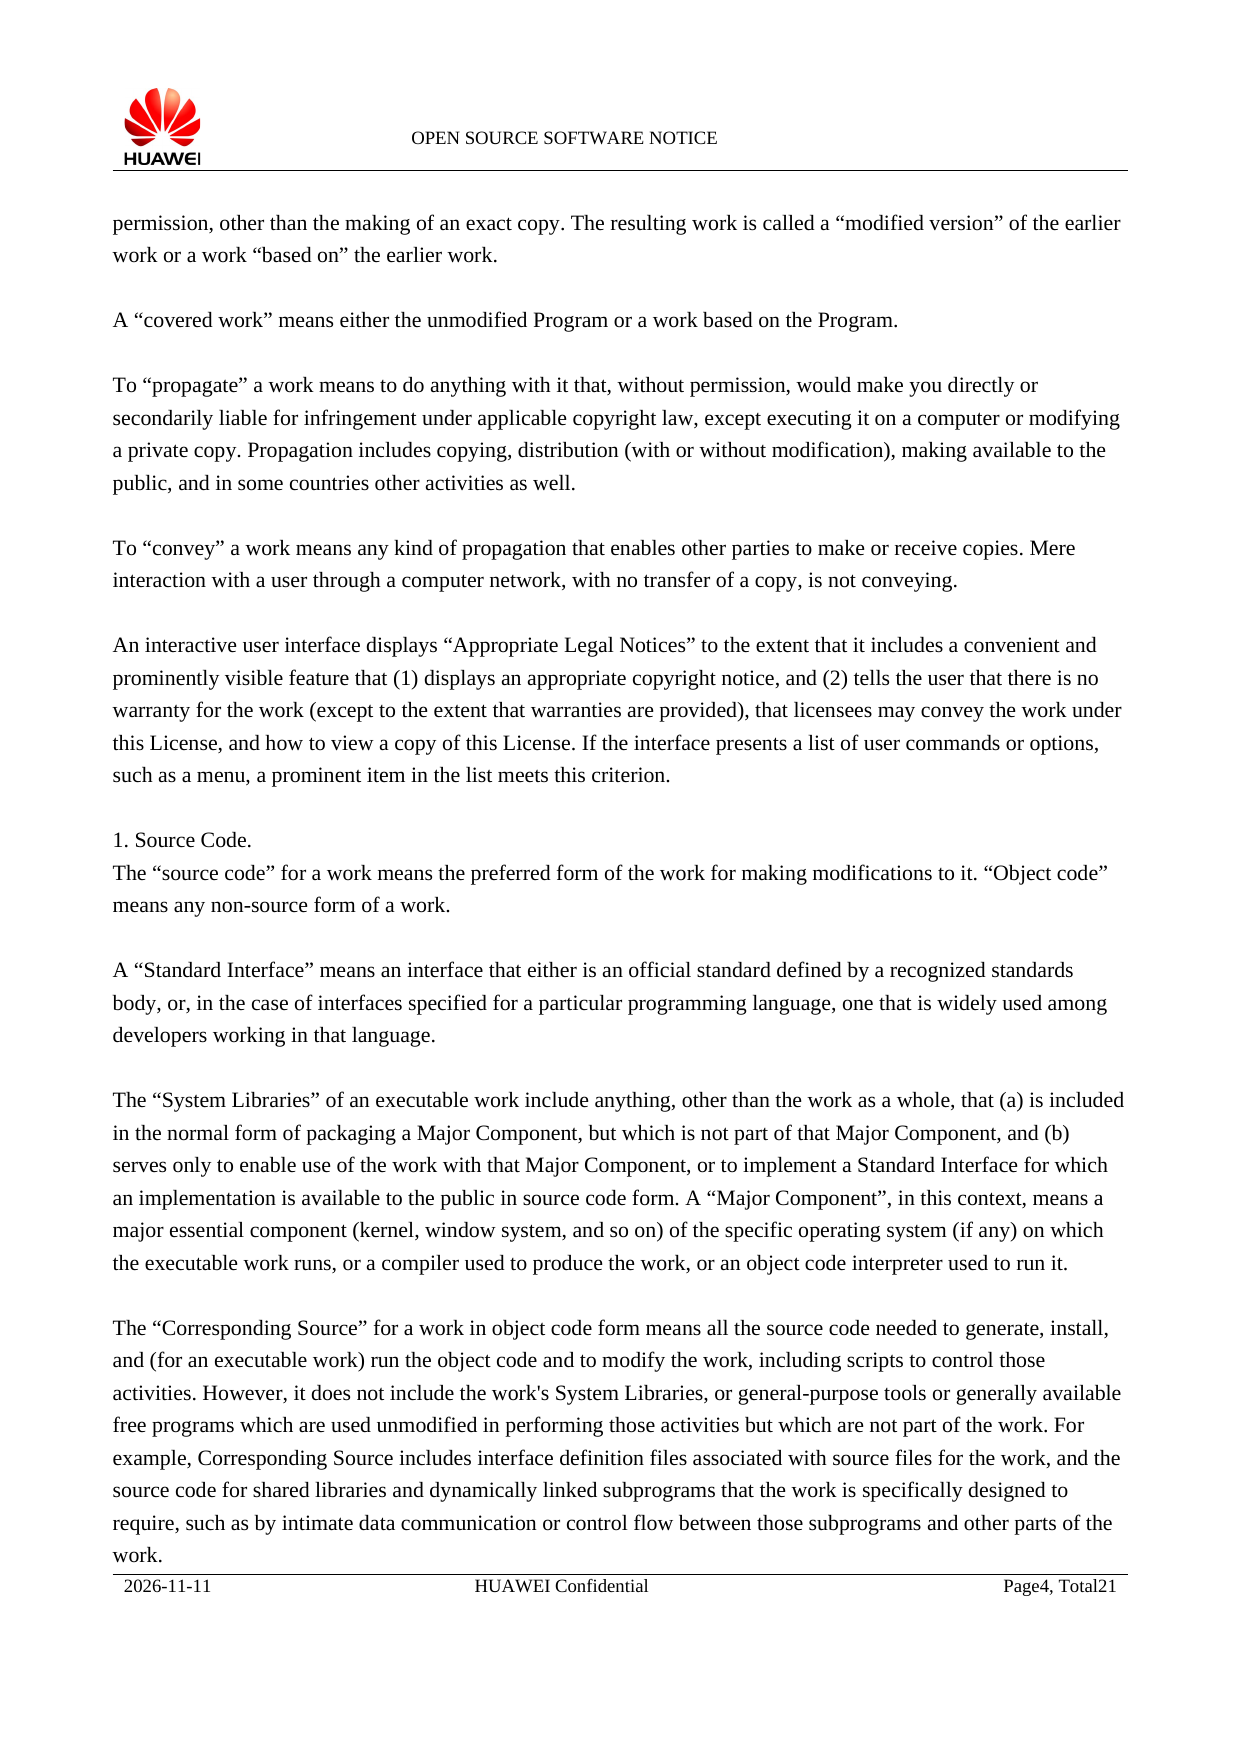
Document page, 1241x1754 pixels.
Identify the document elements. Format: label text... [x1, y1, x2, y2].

picture [124, 88, 201, 165]
